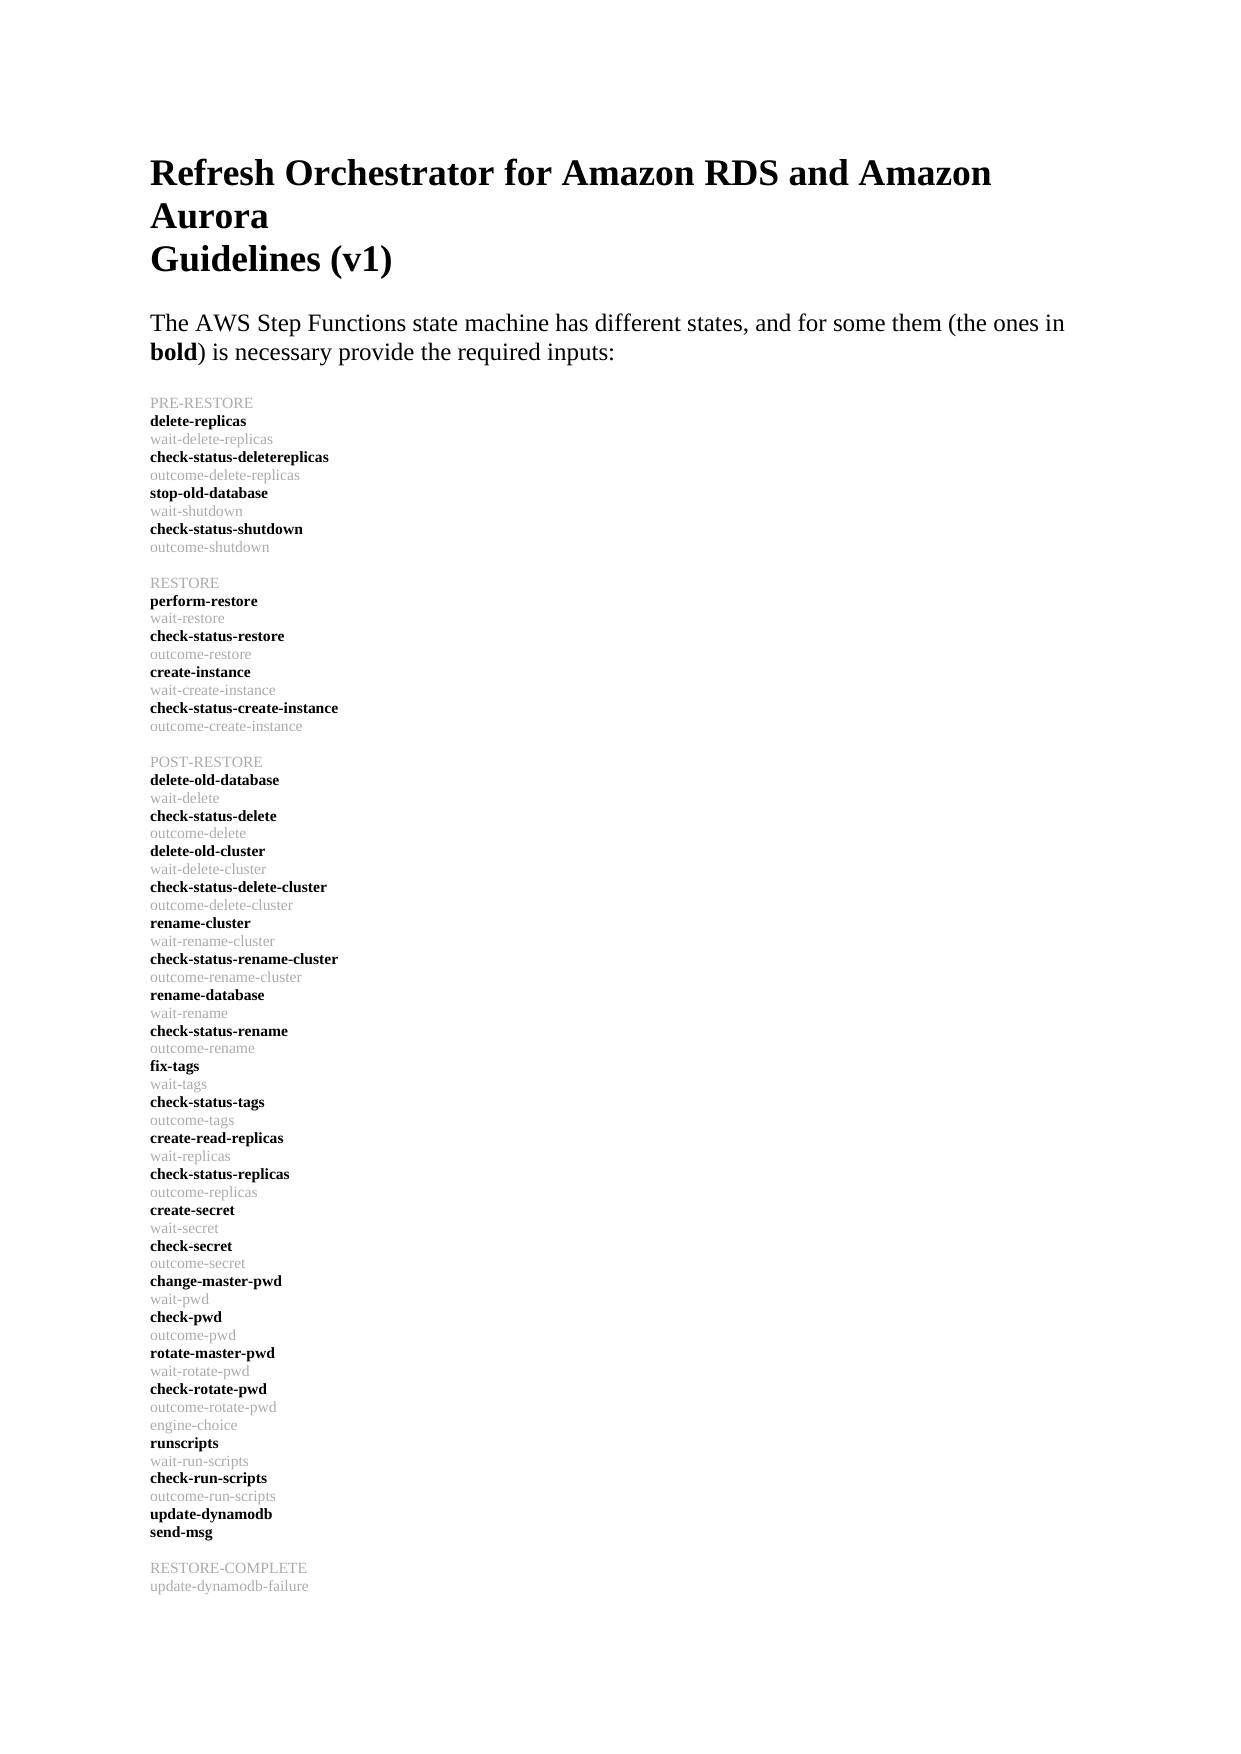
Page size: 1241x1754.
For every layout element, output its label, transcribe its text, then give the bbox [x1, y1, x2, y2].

text outcome-shutdown [150, 538, 1090, 556]
text The AWS Step Functions state machine has different states, and for some them (the ones in bold) is necessary provide the required inputs: [150, 308, 1090, 366]
text outcome-delete-cluster [150, 896, 1090, 914]
text wait-run-scripts [150, 1451, 1090, 1469]
text wait-create-instance [150, 681, 1090, 699]
text outcome-tags [150, 1111, 1090, 1129]
text wait-secret [150, 1218, 1090, 1236]
text outcome-create-instance [150, 717, 1090, 735]
text outcome-pwd [150, 1326, 1090, 1344]
text check-status-rename-cluster [150, 950, 1090, 968]
text send-msg [150, 1523, 1090, 1541]
text Guidelines (v1) [150, 236, 1090, 279]
text outcome-rotate-pwd [150, 1398, 1090, 1416]
text outcome-delete [150, 824, 1090, 842]
text wait-shutdown [150, 502, 1090, 520]
text rotate-master-pwd [150, 1344, 1090, 1362]
text wait-restore [150, 609, 1090, 627]
text check-status-rename [150, 1021, 1090, 1039]
text outcome-run-scripts [150, 1487, 1090, 1505]
text wait-delete-replicas [150, 430, 1090, 448]
text outcome-rename-cluster [150, 968, 1090, 986]
text check-status-delete-cluster [150, 878, 1090, 896]
text wait-rename-cluster [150, 932, 1090, 950]
text check-status-delete [150, 806, 1090, 824]
text wait-replicas [150, 1147, 1090, 1165]
text wait-delete-cluster [150, 860, 1090, 878]
text check-status-create-instance [150, 699, 1090, 717]
text wait-rotate-pwd [150, 1362, 1090, 1380]
text runscripts [150, 1433, 1090, 1451]
text check-status-shutdown [150, 520, 1090, 538]
text stop-old-database [150, 484, 1090, 502]
text rename-database [150, 986, 1090, 1003]
text create-read-replicas [150, 1129, 1090, 1147]
text wait-rename [150, 1003, 1090, 1021]
text check-status-tags [150, 1093, 1090, 1111]
text PRE-RESTORE [150, 394, 1090, 412]
text check-rotate-pwd [150, 1380, 1090, 1398]
text check-status-restore [150, 627, 1090, 645]
text POST-RESTORE [150, 753, 1090, 771]
text change-master-pwd [150, 1272, 1090, 1290]
text wait-tags [150, 1075, 1090, 1093]
text RESTORE-COMPLETE [150, 1559, 1090, 1577]
text check-status-deletereplicas [150, 448, 1090, 466]
text update-dynamodb-failure [150, 1577, 1090, 1595]
text wait-pwd [150, 1290, 1090, 1308]
text check-run-scripts [150, 1469, 1090, 1487]
text check-status-replicas [150, 1165, 1090, 1183]
text delete-old-cluster [150, 842, 1090, 860]
text create-instance [150, 663, 1090, 681]
text check-pwd [150, 1308, 1090, 1326]
text update-dynamodb [150, 1505, 1090, 1523]
text rename-cluster [150, 914, 1090, 932]
text outcome-replicas [150, 1183, 1090, 1201]
text fix-tags [150, 1057, 1090, 1075]
text Refresh Orchestrator for Amazon RDS and Amazon Aurora [150, 150, 1090, 236]
text perform-restore [150, 591, 1090, 609]
text outcome-rename [150, 1039, 1090, 1057]
text engine-choice [150, 1416, 1090, 1433]
text create-secret [150, 1201, 1090, 1218]
text RESTORE [150, 573, 1090, 591]
text delete-old-database [150, 771, 1090, 788]
text check-secret [150, 1236, 1090, 1254]
text outcome-secret [150, 1254, 1090, 1272]
text wait-delete [150, 788, 1090, 806]
text outcome-delete-replicas [150, 466, 1090, 484]
text delete-replicas [150, 412, 1090, 430]
text outcome-restore [150, 645, 1090, 663]
